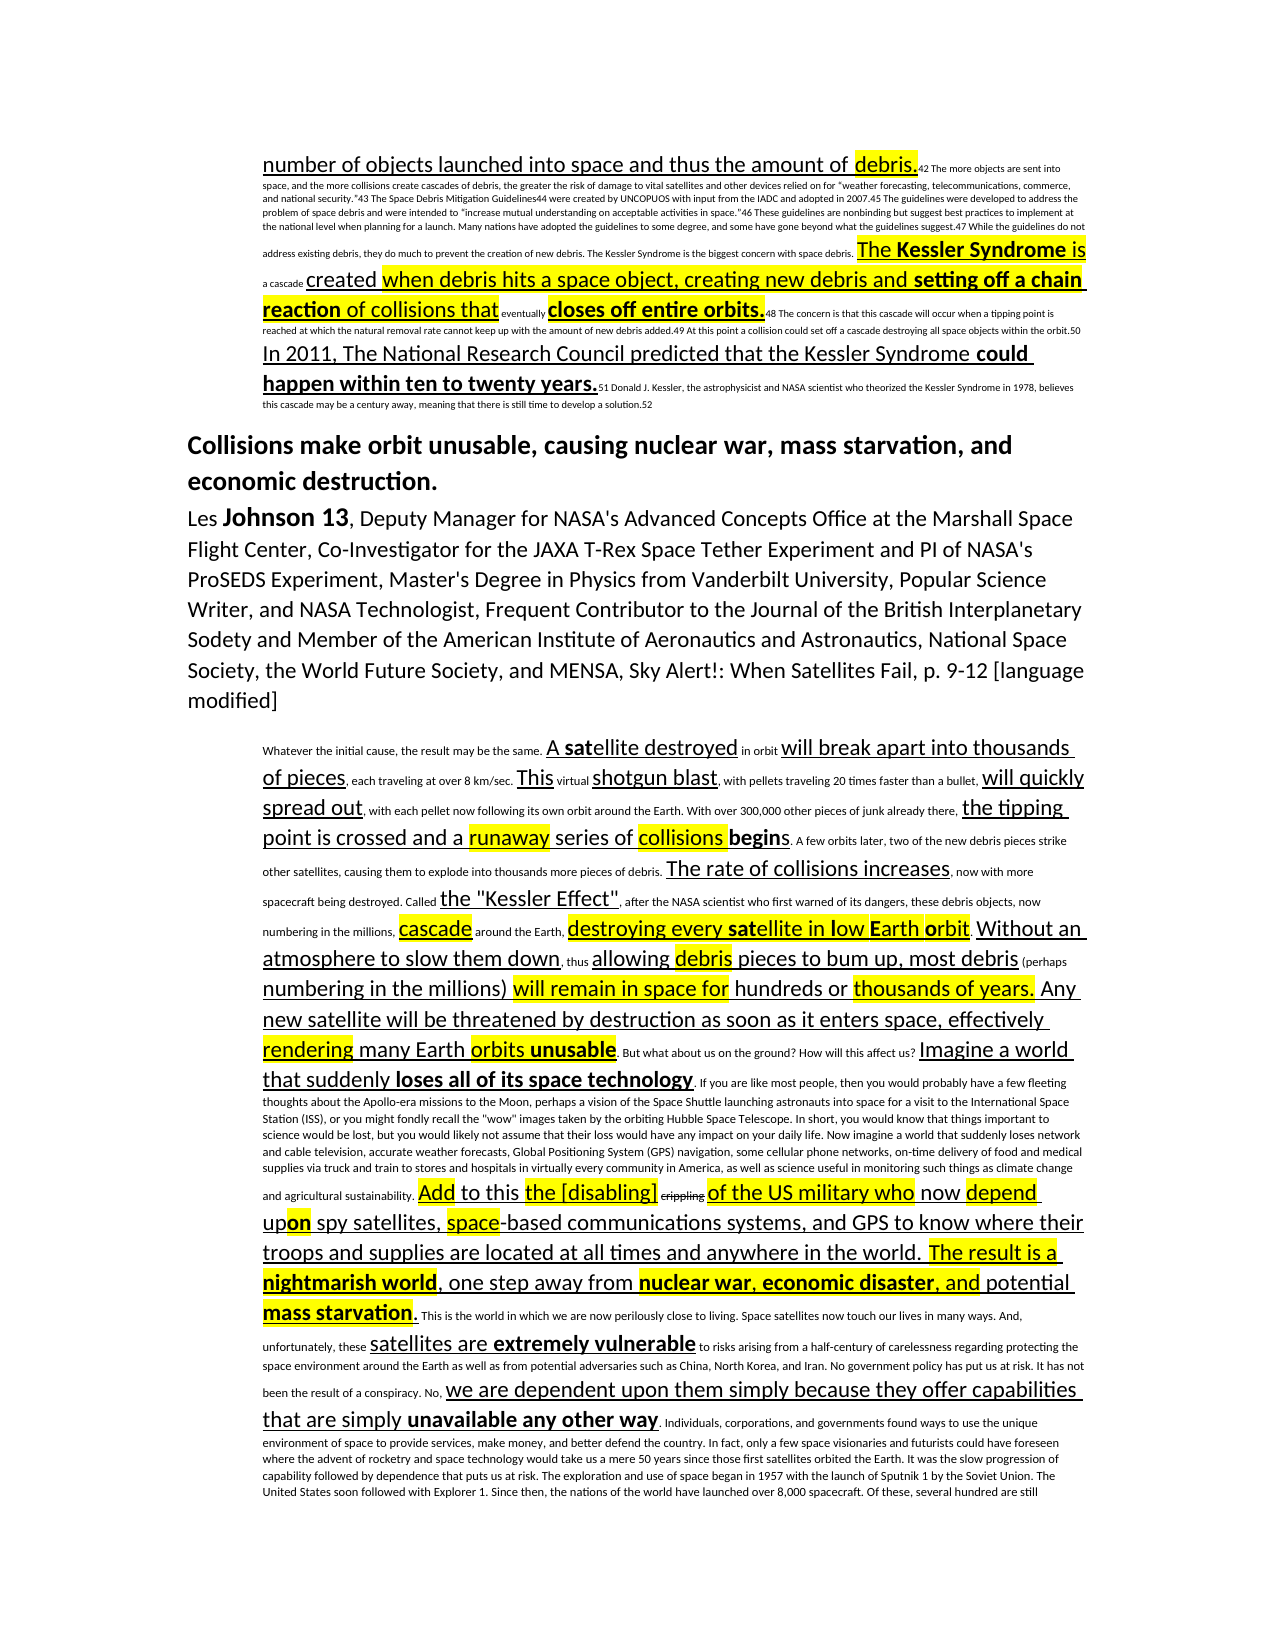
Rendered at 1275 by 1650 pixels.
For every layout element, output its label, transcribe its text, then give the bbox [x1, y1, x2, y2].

text Les Johnson 13, Deputy Manager for NASA's Advanced Concepts Office at the Marshall Space Flight Center, Co-Investigator for the JAXA T-Rex Space Tether Experiment and PI of NASA's ProSEDS Experiment, Master's Degree in Physics from Vanderbilt University, Popular Science Writer, and NASA Technologist, Frequent Contributor to the Journal of the British Interplanetary Sodety and Member of the American Institute of Aeronautics and Astronautics, National Space Society, the World Future Society, and MENSA, Sky Alert!: When Satellites Fail, p. 9-12 [language modified] [187, 500, 1087, 714]
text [262, 733, 1087, 1499]
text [262, 150, 1087, 411]
subtitle Collisions make orbit unusable, causing nuclear war, mass starvation, and economic destruction. [187, 428, 1087, 497]
